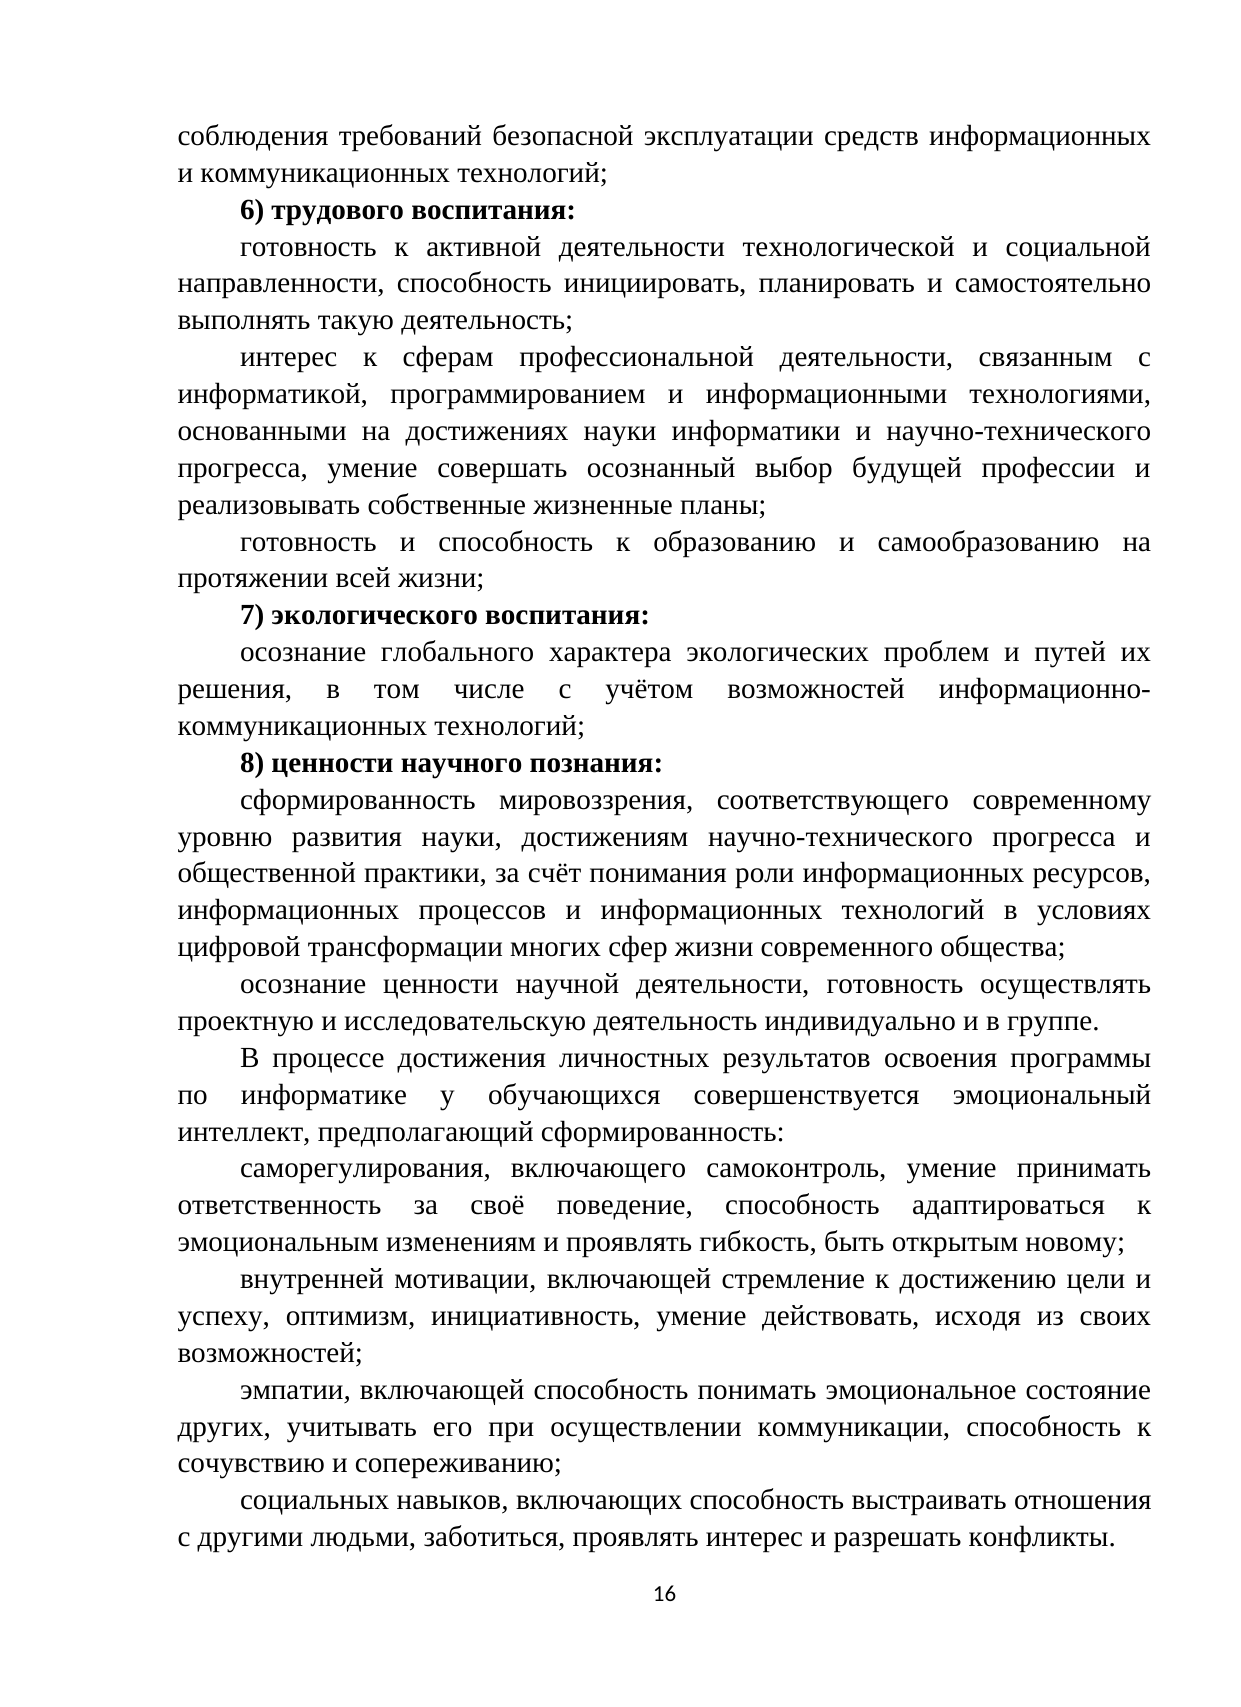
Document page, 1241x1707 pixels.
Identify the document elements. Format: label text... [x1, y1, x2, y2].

text В процессе достижения личностных результатов освоения программы по информатике у обучающихся совершенствуется эмоциональный интеллект, предполагающий сформированность: [177, 1040, 1152, 1147]
text 8) ценности научного познания: [177, 745, 1152, 778]
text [177, 118, 1152, 188]
text сформированность мировоззрения, соответствующего современному уровню развития науки, достижениям научно-технического прогресса и общественной практики, за счёт понимания роли информационных ресурсов, информационных процессов и информационных технологий в условиях цифровой трансформации многих сфер жизни современного общества; [177, 782, 1152, 963]
text внутренней мотивации, включающей стремление к достижению цели и успеху, оптимизм, инициативность, умение действовать, исходя из своих возможностей; [177, 1261, 1152, 1368]
text интерес к сферам профессиональной деятельности, связанным с информатикой, программированием и информационными технологиями, основанными на достижениях науки информатики и научно-технического прогресса, умение совершать осознанный выбор будущей профессии и реализовывать собственные жизненные планы; [177, 339, 1152, 520]
text 7) экологического воспитания: [177, 597, 1152, 631]
text готовность к активной деятельности технологической и социальной направленности, способность инициировать, планировать и самостоятельно выполнять такую деятельность; [177, 229, 1152, 336]
text социальных навыков, включающих способность выстраивать отношения с другими людьми, заботиться, проявлять интерес и разрешать конфликты. [177, 1482, 1152, 1553]
text саморегулирования, включающего самоконтроль, умение принимать ответственность за своё поведение, способность адаптироваться к эмоциональным изменениям и проявлять гибкость, быть открытым новому; [177, 1151, 1152, 1258]
text осознание ценности научной деятельности, готовность осуществлять проектную и исследовательскую деятельность индивидуально и в группе. [177, 966, 1152, 1037]
text эмпатии, включающей способность понимать эмоциональное состояние других, учитывать его при осуществлении коммуникации, способность к сочувствию и сопереживанию; [177, 1372, 1152, 1479]
text готовность и способность к образованию и самообразованию на протяжении всей жизни; [177, 524, 1152, 594]
text 6) трудового воспитания: [177, 192, 1152, 225]
text осознание глобального характера экологических проблем и путей их решения, в том числе с учётом возможностей информационно-коммуникационных технологий; [177, 634, 1152, 742]
